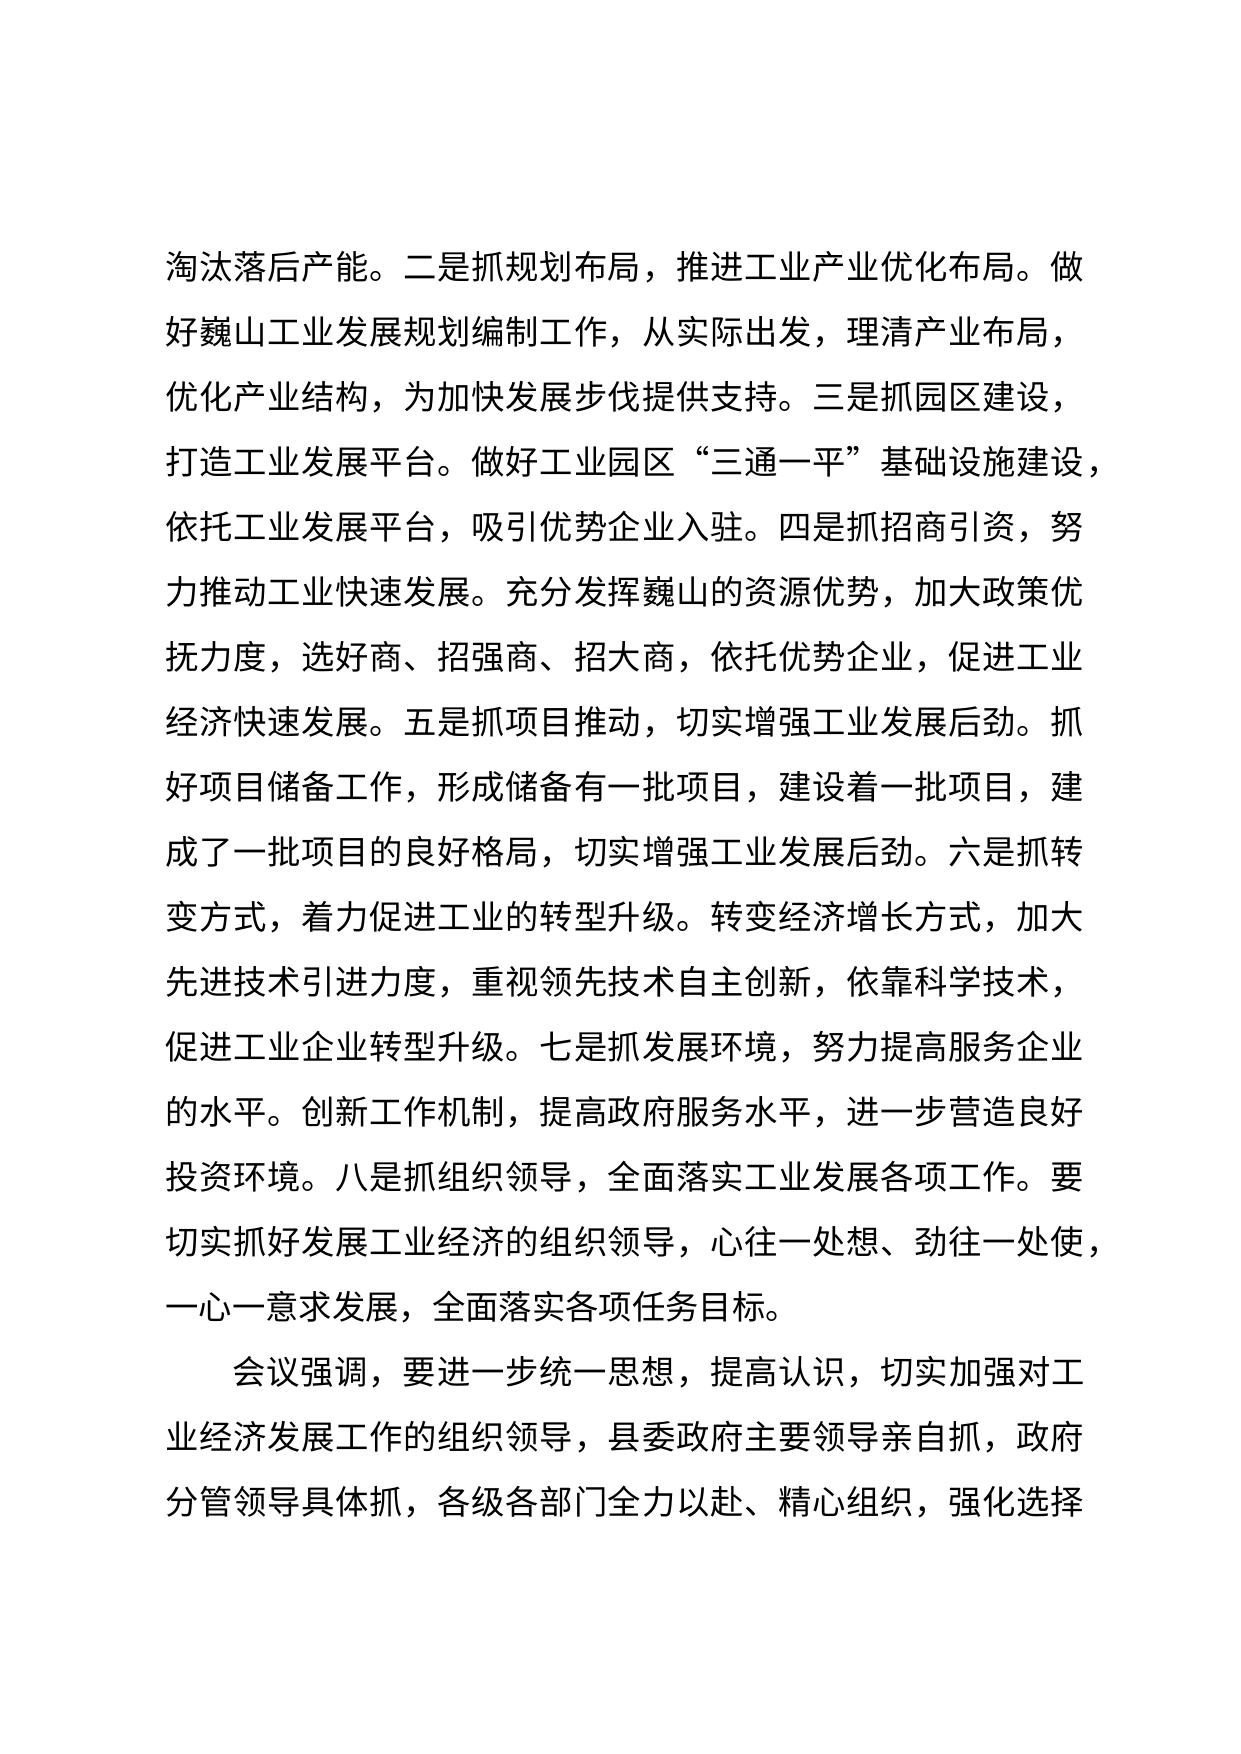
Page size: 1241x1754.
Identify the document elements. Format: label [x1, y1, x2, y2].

text [165, 233, 1087, 1338]
text [165, 1338, 1087, 1533]
